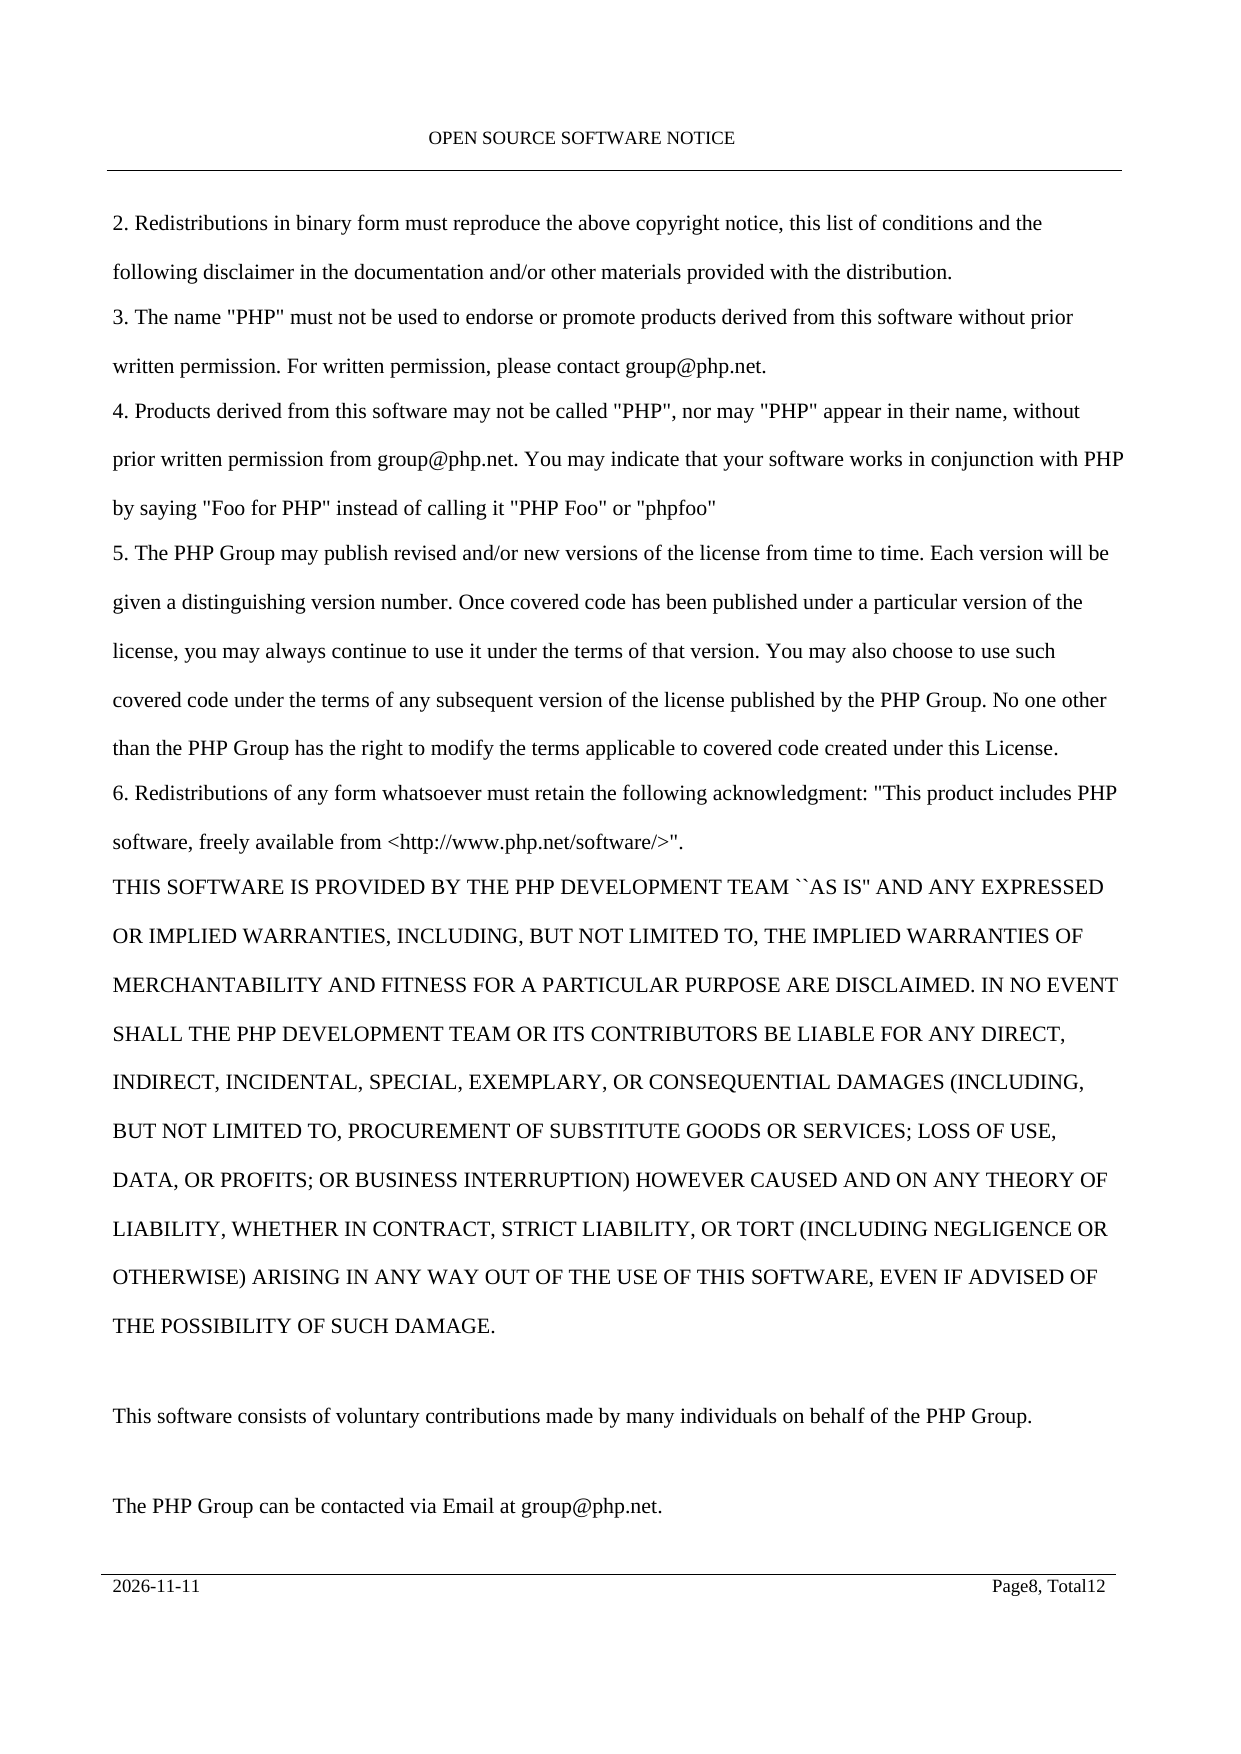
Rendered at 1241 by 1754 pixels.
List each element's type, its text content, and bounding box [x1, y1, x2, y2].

text The PHP Group can be contacted via Email at group@php.net. [112, 1490, 1128, 1522]
text 4. Products derived from this software may not be called "PHP", nor may "PHP" appear in their name, without prior written permission from group@php.net. You may indicate that your software works in conjunction with PHP by saying "Foo for PHP" instead of calling it "PHP Foo" or "phpfoo" [112, 394, 1128, 524]
text 5. The PHP Group may publish revised and/or new versions of the license from time to time. Each version will be given a distinguishing version number. Once covered code has been published under a particular version of the license, you may always continue to use it under the terms of that version. You may also choose to use such covered code under the terms of any subsequent version of the license published by the PHP Group. No one other than the PHP Group has the right to modify the terms applicable to covered code created under this License. [112, 537, 1128, 764]
text This software consists of voluntary contributions made by many individuals on behalf of the PHP Group. [112, 1399, 1128, 1432]
text 3. The name "PHP" must not be used to endorse or promote products derived from this software without prior written permission. For written permission, please contact group@php.net. [112, 300, 1128, 381]
text 2. Redistributions in binary form must reproduce the above copyright notice, this list of conditions and the following disclaimer in the documentation and/or other materials provided with the distribution. [112, 206, 1128, 288]
text THIS SOFTWARE IS PROVIDED BY THE PHP DEVELOPMENT TEAM ``AS IS'' AND ANY EXPRESSED OR IMPLIED WARRANTIES, INCLUDING, BUT NOT LIMITED TO, THE IMPLIED WARRANTIES OF MERCHANTABILITY AND FITNESS FOR A PARTICULAR PURPOSE ARE DISCLAIMED. IN NO EVENT SHALL THE PHP DEVELOPMENT TEAM OR ITS CONTRIBUTORS BE LIABLE FOR ANY DIRECT, INDIRECT, INCIDENTAL, SPECIAL, EXEMPLARY, OR CONSEQUENTIAL DAMAGES (INCLUDING, BUT NOT LIMITED TO, PROCUREMENT OF SUBSTITUTE GOODS OR SERVICES; LOSS OF USE, DATA, OR PROFITS; OR BUSINESS INTERRUPTION) HOWEVER CAUSED AND ON ANY THEORY OF LIABILITY, WHETHER IN CONTRACT, STRICT LIABILITY, OR TORT (INCLUDING NEGLIGENCE OR OTHERWISE) ARISING IN ANY WAY OUT OF THE USE OF THIS SOFTWARE, EVEN IF ADVISED OF THE POSSIBILITY OF SUCH DAMAGE. [112, 871, 1128, 1342]
text 6. Redistributions of any form whatsoever must retain the following acknowledgment: "This product includes PHP software, freely available from <http://www.php.net/software/>". [112, 777, 1128, 858]
